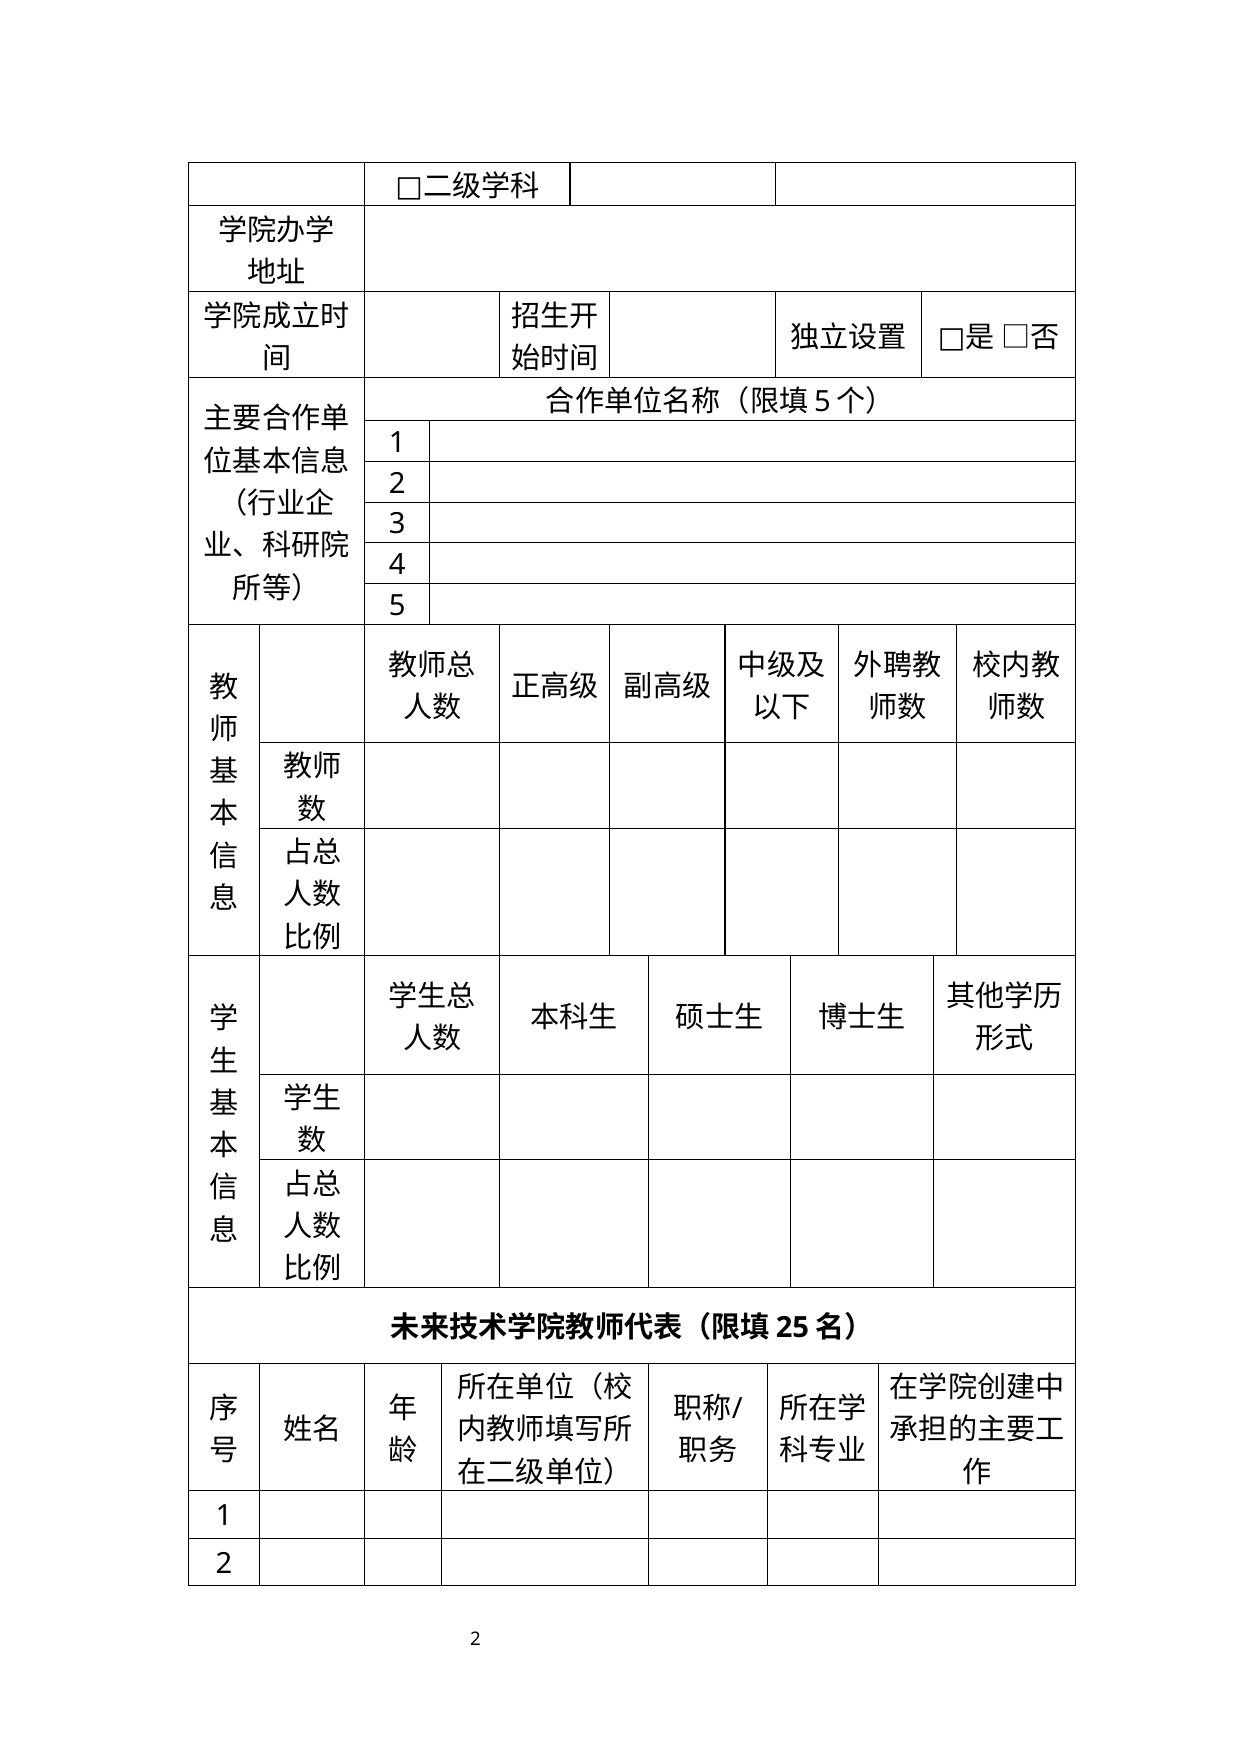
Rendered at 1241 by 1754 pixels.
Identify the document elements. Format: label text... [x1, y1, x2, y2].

table_cell 校内教师数 [957, 625, 1075, 742]
table_cell □是 □否 [922, 292, 1075, 377]
table_cell [365, 1075, 499, 1159]
table_cell [442, 1491, 648, 1538]
table_cell 年龄 [365, 1364, 441, 1490]
table_cell [500, 743, 609, 827]
table_cell [649, 1491, 767, 1538]
table_cell 合作单位名称（限填5个） [365, 378, 1075, 420]
table_cell 占总人数比例 [260, 1160, 364, 1287]
table_cell 独立设置 [776, 292, 921, 377]
table_cell [957, 829, 1075, 955]
table_cell [430, 543, 1075, 583]
table_cell [430, 503, 1075, 542]
table_cell [365, 1160, 499, 1287]
table_cell [365, 1491, 441, 1538]
table_cell [934, 1075, 1075, 1159]
table_cell [430, 462, 1075, 502]
table_cell 在学院创建中承担的主要工作 [879, 1364, 1075, 1490]
table_cell 教师基本信息 [189, 625, 259, 955]
table_cell 教师总人数 [365, 625, 499, 742]
table_cell [768, 1491, 878, 1538]
table_cell 正高级 [500, 625, 609, 742]
table_cell [726, 829, 838, 955]
table_cell 4 [365, 543, 429, 583]
table_cell 1 [365, 421, 429, 461]
table_cell [260, 1491, 364, 1538]
table_cell [571, 163, 775, 205]
table_cell [934, 1160, 1075, 1287]
table_cell 学院办学 地址 [189, 206, 364, 291]
table_cell [879, 1539, 1075, 1585]
table_cell 2 [365, 462, 429, 502]
table_cell 1 [189, 1491, 259, 1538]
table_cell 教师数 [260, 743, 364, 827]
table_cell [791, 1160, 933, 1287]
table_cell [610, 292, 775, 377]
table_cell 副高级 [610, 625, 724, 742]
table_cell [649, 1075, 790, 1159]
table_cell [839, 829, 956, 955]
table_cell 外聘教师数 [839, 625, 956, 742]
table_cell [500, 829, 609, 955]
table_cell [442, 1539, 648, 1585]
table_cell 序号 [189, 1364, 259, 1490]
table_cell 占总人数比例 [260, 829, 364, 955]
table_cell 学生数 [260, 1075, 364, 1159]
table_cell 职称/职务 [649, 1364, 767, 1490]
table_cell [365, 292, 499, 377]
table_cell 2 [189, 1539, 259, 1585]
table_cell 学生总人数 [365, 956, 499, 1073]
table_cell [365, 206, 1075, 291]
table_cell 未来技术学院教师代表（限填25名） [189, 1288, 1075, 1362]
table_cell [791, 1075, 933, 1159]
table_cell 博士生 [791, 956, 933, 1073]
table_cell [430, 421, 1075, 461]
table_cell [649, 1539, 767, 1585]
table_cell 3 [365, 503, 429, 542]
table_cell [957, 743, 1075, 827]
table_cell [768, 1539, 878, 1585]
table_cell □一级学科 □二级学科 [365, 163, 569, 205]
table_cell [260, 625, 364, 742]
table_cell [839, 743, 956, 827]
table_cell [726, 743, 838, 827]
table_cell 所在单位（校内教师填写所在二级单位） [442, 1364, 648, 1490]
table_cell 中级及以下 [726, 625, 838, 742]
table_cell 招生开始时间 [500, 292, 609, 377]
table_cell 5 [365, 584, 429, 624]
table_cell [610, 743, 724, 827]
table_cell [365, 1539, 441, 1585]
table_cell [365, 743, 499, 827]
table_cell [500, 1160, 648, 1287]
table_cell 其他学历形式 [934, 956, 1075, 1073]
table_cell 所在学科专业 [768, 1364, 878, 1490]
table_cell 硕士生 [649, 956, 790, 1073]
table_cell [649, 1160, 790, 1287]
table_cell 主要合作单位基本信息（行业企业、科研院所等） [189, 378, 364, 624]
table_cell [260, 1539, 364, 1585]
table_cell [260, 956, 364, 1073]
table_cell [500, 1075, 648, 1159]
table_cell 本科生 [500, 956, 648, 1073]
table_cell [610, 829, 724, 955]
table_cell 姓名 [260, 1364, 364, 1490]
table_cell [430, 584, 1075, 624]
table_cell [879, 1491, 1075, 1538]
table_cell 学生基本信息 [189, 956, 259, 1287]
table_cell 学院成立时间 [189, 292, 364, 377]
table_cell [365, 829, 499, 955]
table_cell [776, 163, 1075, 205]
